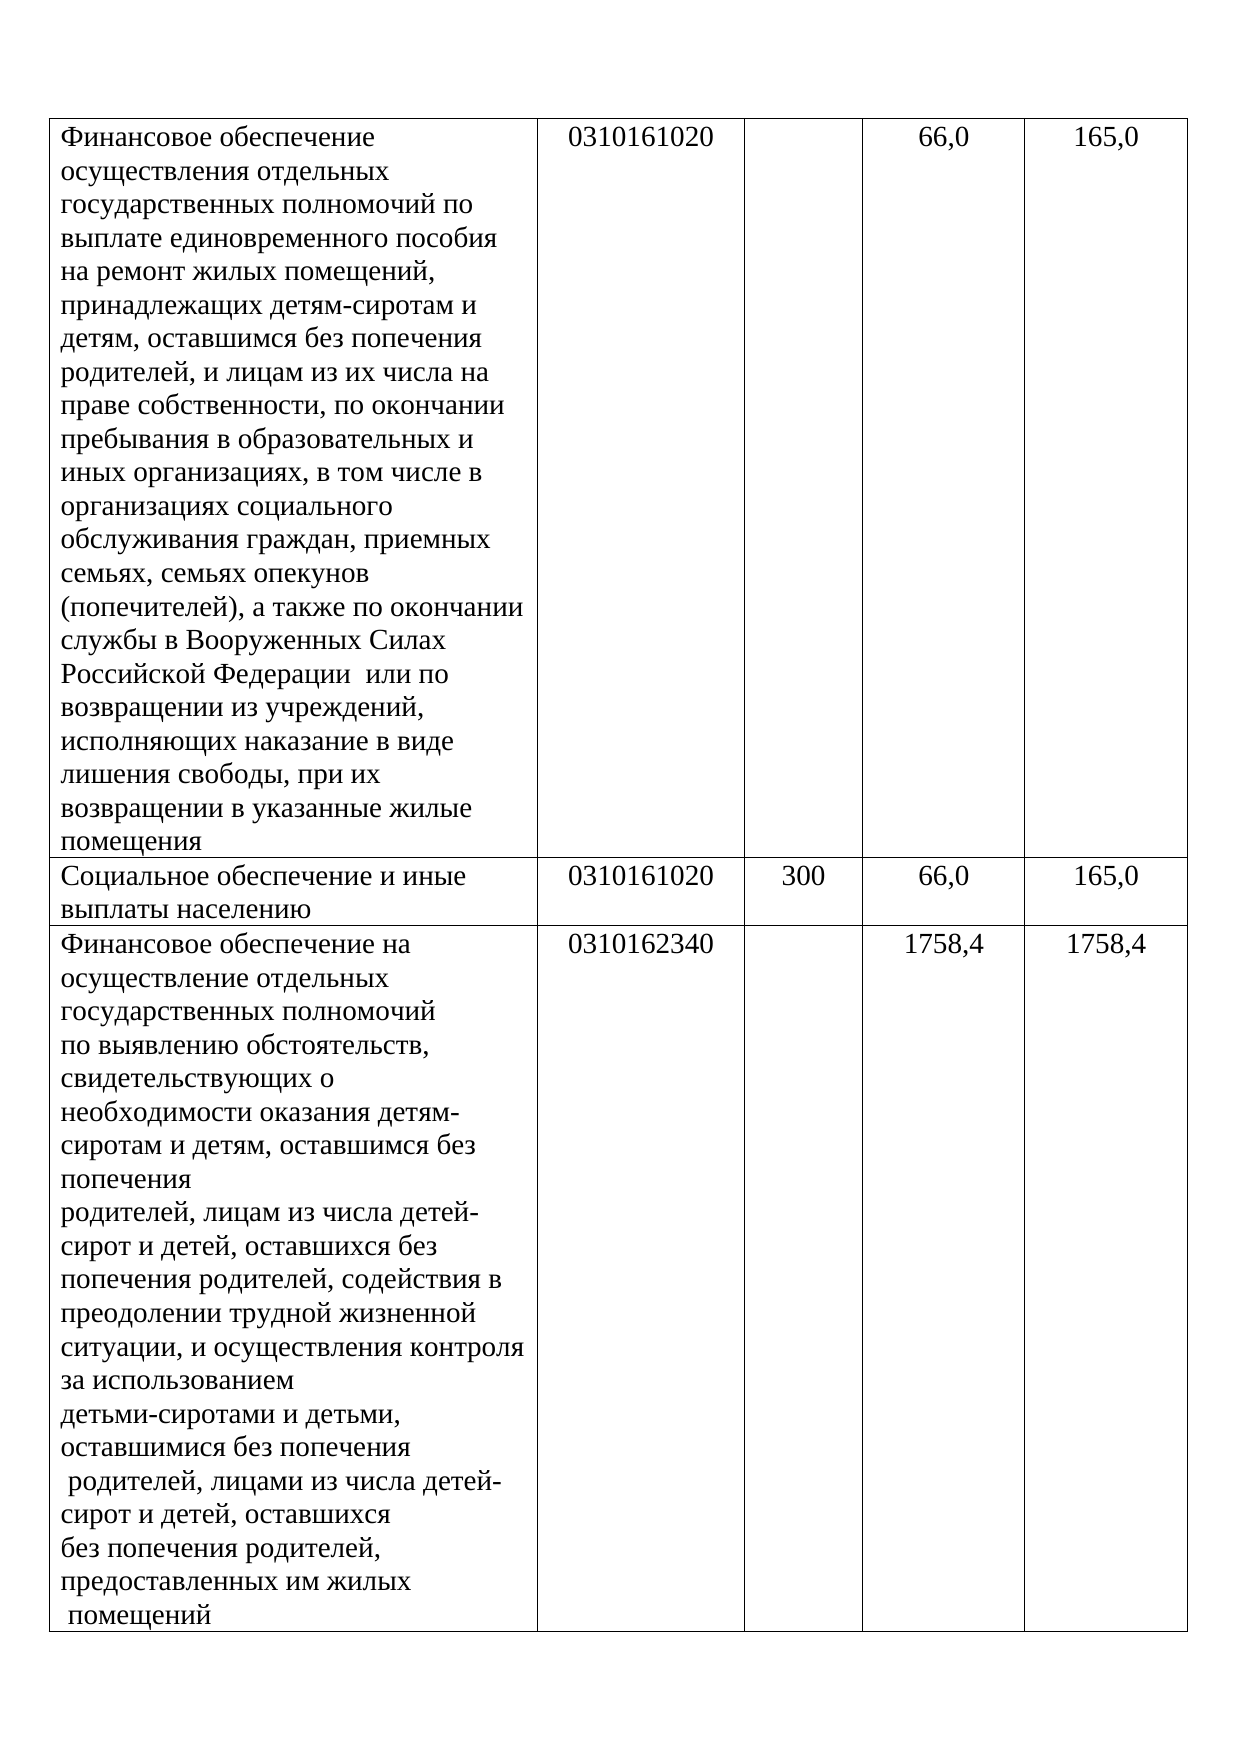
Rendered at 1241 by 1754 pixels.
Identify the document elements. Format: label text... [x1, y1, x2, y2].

table_cell 0310161020 [538, 858, 744, 925]
table_cell 165,0 [1025, 858, 1187, 925]
table_cell 66,0 [863, 119, 1024, 857]
table_cell Социальное обеспечение и иные выплаты населению [50, 858, 537, 925]
table_cell [745, 119, 862, 857]
table_cell 0310161020 [538, 119, 744, 857]
table_cell [745, 926, 862, 1631]
table_cell 300 [745, 858, 862, 925]
table_cell 165,0 [1025, 119, 1187, 857]
table_cell 66,0 [863, 858, 1024, 925]
table_cell Финансовое обеспечение на осуществление отдельных государственных полномочий по выявлению обстоятельств, свидетельствующих о необходимости оказания детям-сиротам и детям, оставшимся без попечения родителей, лицам из числа детей-сирот и детей, оставшихся без попечения родителей, содействия в преодолении трудной жизненной ситуации, и осуществления контроля за использованием детьми-сиротами и детьми, оставшимися без попечения родителей, лицами из числа детей-сирот и детей, оставшихся без попечения родителей, предоставленных им жилых помещений [50, 926, 537, 1631]
table_cell 1758,4 [1025, 926, 1187, 1631]
table_cell Финансовое обеспечение осуществления отдельных государственных полномочий по выплате единовременного пособия на ремонт жилых помещений, принадлежащих детям-сиротам и детям, оставшимся без попечения родителей, и лицам из их числа на праве собственности, по окончании пребывания в образовательных и иных организациях, в том числе в организациях социального обслуживания граждан, приемных семьях, семьях опекунов (попечителей), а также по окончании службы в Вооруженных Силах Российской Федерации или по возвращении из учреждений, исполняющих наказание в виде лишения свободы, при их возвращении в указанные жилые помещения [50, 119, 537, 857]
table_cell 1758,4 [863, 926, 1024, 1631]
table_cell 0310162340 [538, 926, 744, 1631]
